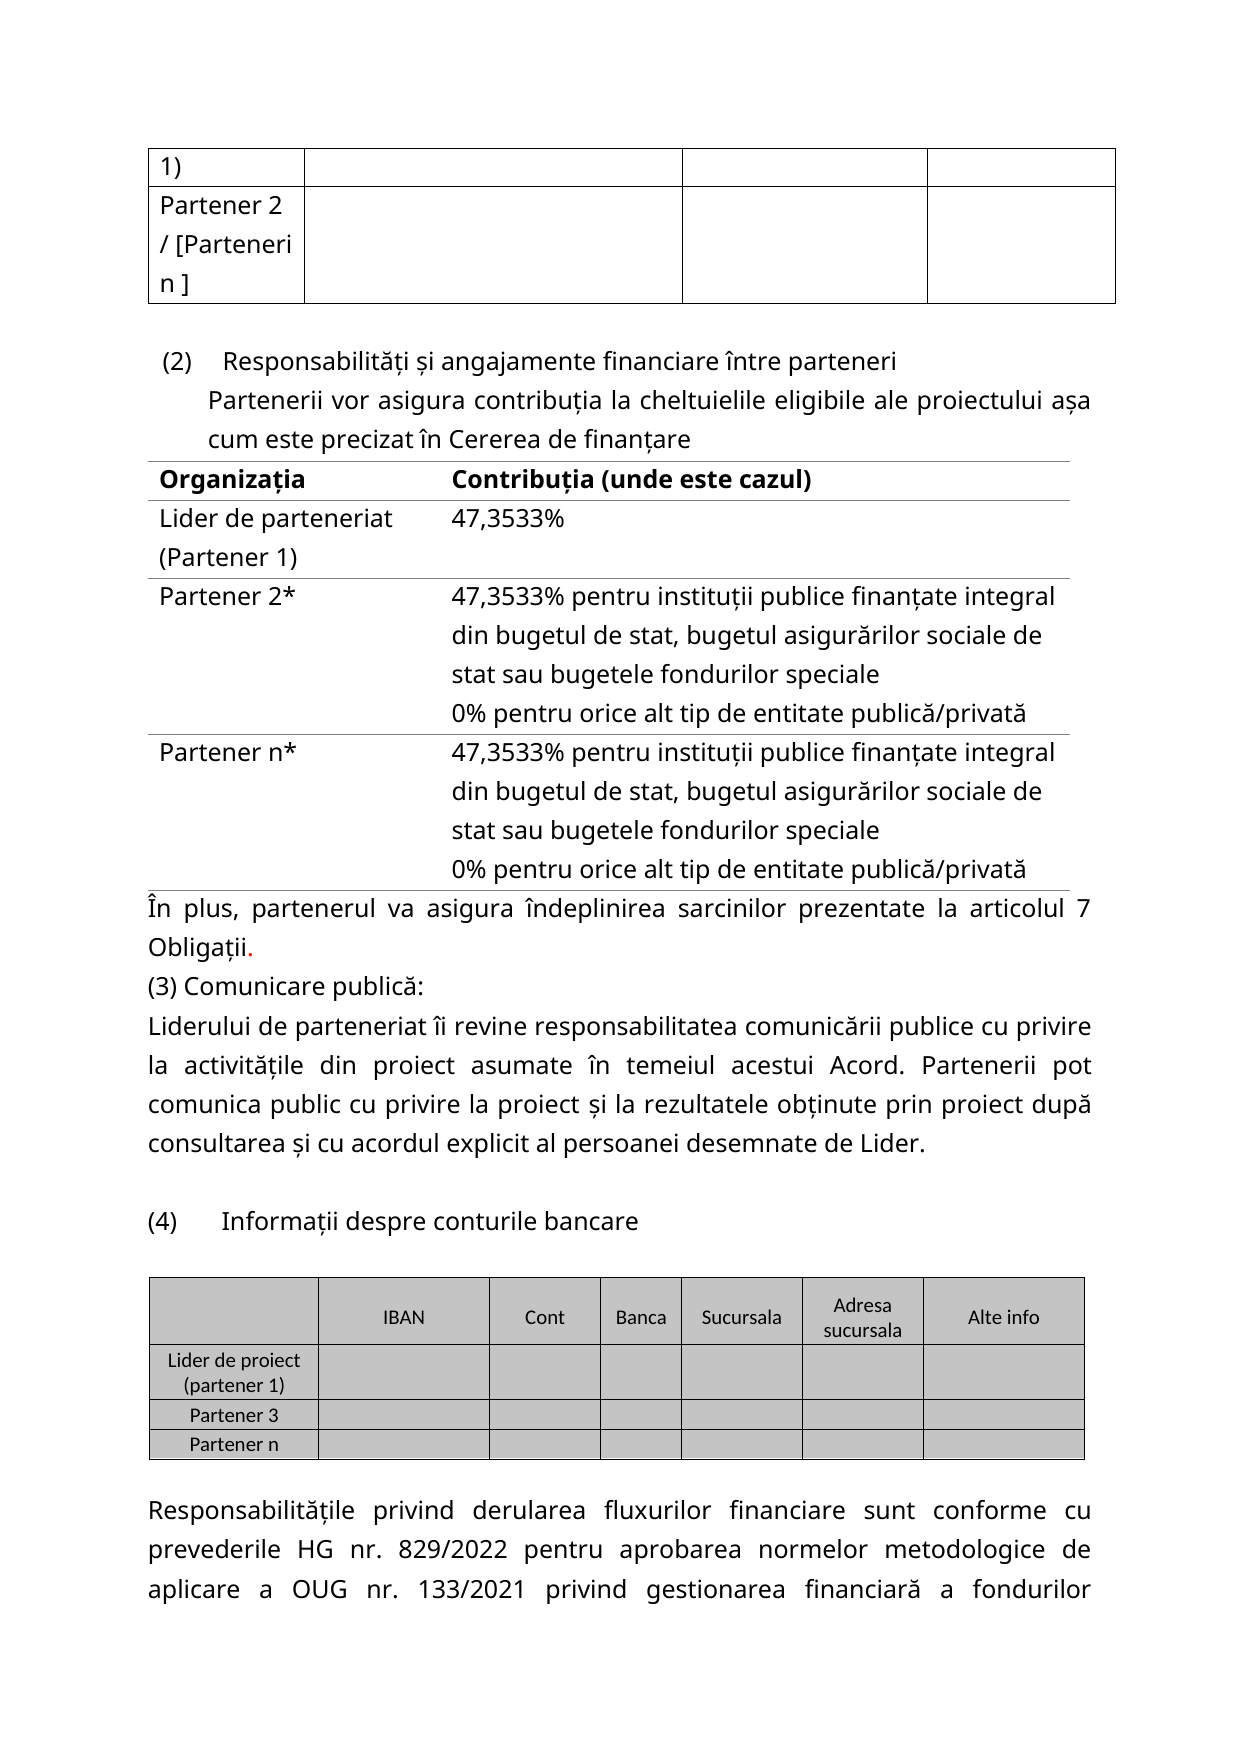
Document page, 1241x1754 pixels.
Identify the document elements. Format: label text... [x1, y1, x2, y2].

table_cell [682, 1345, 802, 1399]
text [148, 1493, 1093, 1605]
list Responsabilități și angajamente financiare între parteneri [162, 343, 1093, 377]
text În plus, partenerul va asigura îndeplinirea sarcinilor prezentate la articolul 7 Obligații. [148, 891, 1093, 964]
table_cell 47,3533% [440, 501, 1070, 577]
table_cell 47,3533% pentru instituții publice finanțate integral din bugetul de stat, bugetul asigurărilor sociale de stat sau bugetele fondurilor speciale 0% pentru orice alt tip de entitate publică/privată [440, 735, 1070, 890]
table_cell [924, 1400, 1084, 1429]
table_cell [601, 1400, 681, 1429]
table_cell [803, 1345, 923, 1399]
table_header Sucursala [682, 1278, 802, 1344]
table_cell [682, 1400, 802, 1429]
table_cell [683, 187, 927, 303]
table_header Alte info [924, 1278, 1084, 1344]
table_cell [149, 149, 304, 186]
table_cell Partener 2 / [Parteneri n ] [149, 187, 304, 303]
table_cell [803, 1430, 923, 1458]
table_cell [928, 187, 1115, 303]
table_cell [490, 1400, 600, 1429]
table_cell [490, 1345, 600, 1399]
table_cell [601, 1345, 681, 1399]
table_cell [924, 1430, 1084, 1458]
table_cell [803, 1400, 923, 1429]
table_cell [928, 149, 1115, 186]
table_cell Partener 2* [148, 579, 440, 733]
subtitle Partenerii vor asigura contribuţia la cheltuielile eligibile ale proiectului aşa cum este precizat în Cererea de finanţare [148, 383, 1093, 456]
table_header Banca [601, 1278, 681, 1344]
text (4) Informații despre conturile bancare [148, 1204, 1093, 1238]
table_cell [319, 1345, 489, 1399]
table_cell [305, 149, 682, 186]
table_cell [319, 1400, 489, 1429]
table_cell [305, 187, 682, 303]
table_cell Partener 3 [150, 1400, 318, 1429]
text Liderului de parteneriat îi revine responsabilitatea comunicării publice cu privire la activitățile din proiect asumate în temeiul acestui Acord. Partenerii pot comunica public cu privire la proiect și la rezultatele obținute prin proiect după consultarea și cu acordul explicit al persoanei desemnate de Lider. [148, 1008, 1093, 1160]
table_cell Partener n [150, 1430, 318, 1458]
table_header Organizaţia [148, 462, 440, 499]
table_cell [601, 1430, 681, 1458]
table_cell Lider de proiect (partener 1) [150, 1345, 318, 1399]
table_header [150, 1278, 318, 1344]
table_cell [682, 1430, 802, 1458]
table_header IBAN [319, 1278, 489, 1344]
table_header Cont [490, 1278, 600, 1344]
table_cell [683, 149, 927, 186]
table_cell [490, 1430, 600, 1458]
table_cell 47,3533% pentru instituții publice finanțate integral din bugetul de stat, bugetul asigurărilor sociale de stat sau bugetele fondurilor speciale 0% pentru orice alt tip de entitate publică/privată [440, 579, 1070, 733]
table_header Contribuţia (unde este cazul) [440, 462, 1070, 499]
table_cell Partener n* [148, 735, 440, 890]
table_cell [319, 1430, 489, 1458]
table_cell Lider de parteneriat (Partener 1) [148, 501, 440, 577]
table_cell [924, 1345, 1084, 1399]
table_header Adresa sucursala [803, 1278, 923, 1344]
text (3) Comunicare publică: [148, 969, 1093, 1003]
